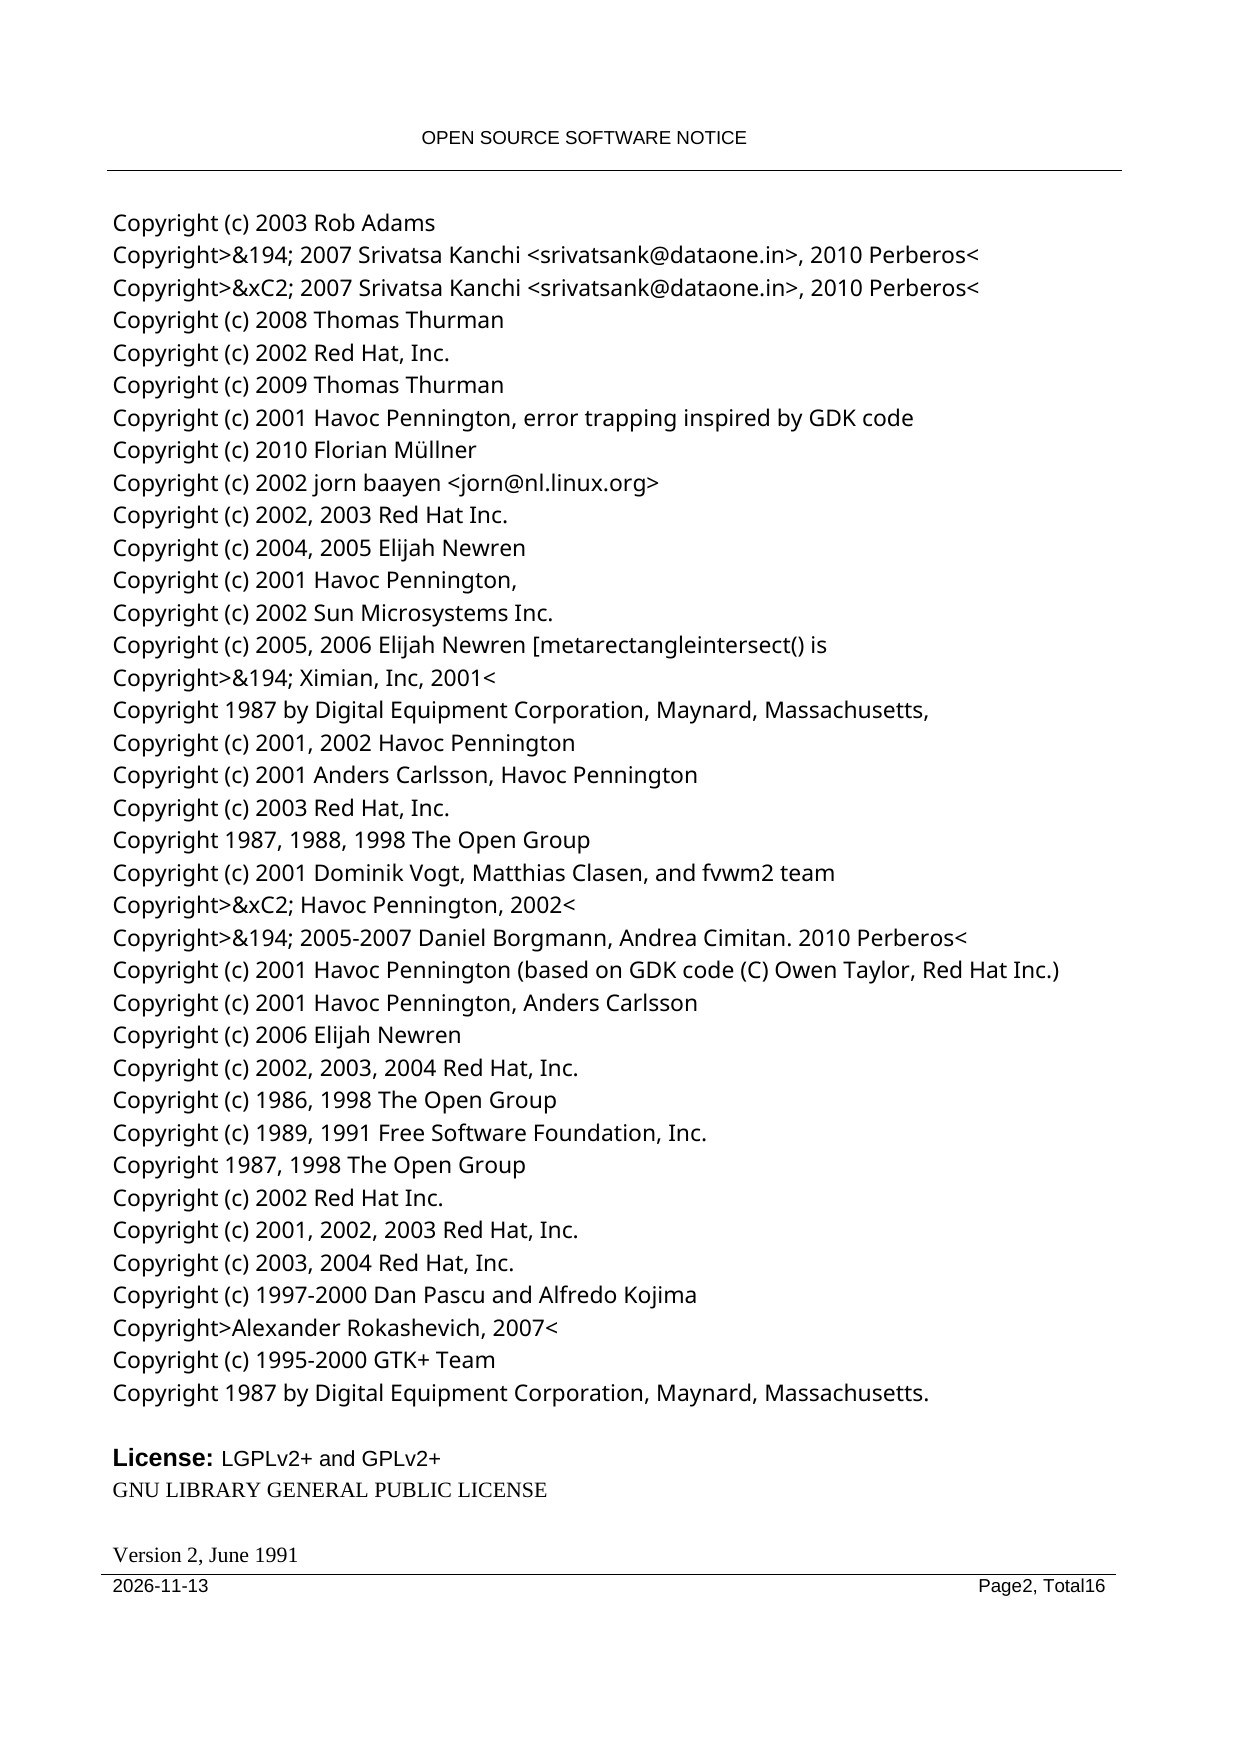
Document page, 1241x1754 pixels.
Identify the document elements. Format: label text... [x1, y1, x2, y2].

text License: LGPLv2+ and GPLv2+ [112, 1441, 1128, 1474]
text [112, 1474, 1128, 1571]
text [112, 206, 1128, 1441]
